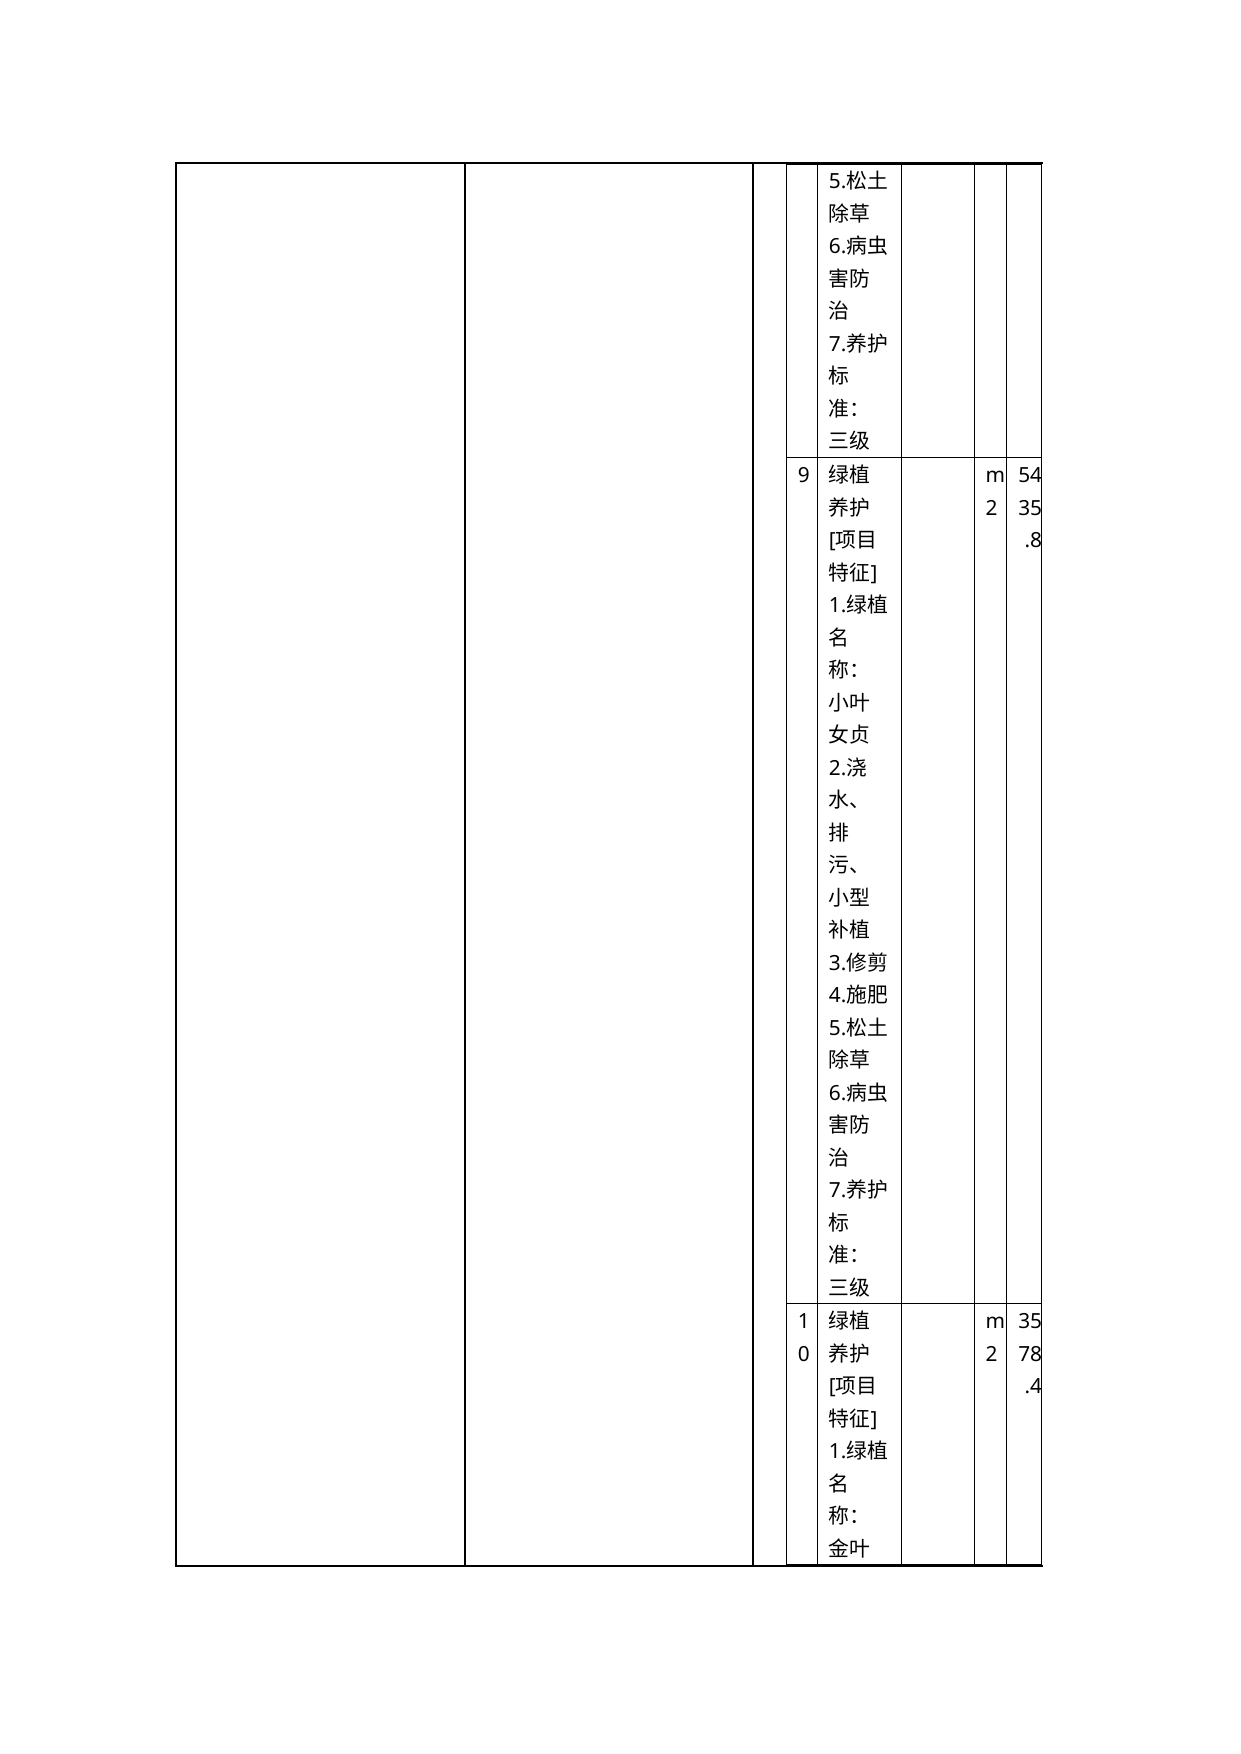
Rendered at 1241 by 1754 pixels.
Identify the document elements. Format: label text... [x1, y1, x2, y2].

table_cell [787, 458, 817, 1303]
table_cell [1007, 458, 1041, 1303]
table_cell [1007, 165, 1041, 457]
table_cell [902, 458, 974, 1303]
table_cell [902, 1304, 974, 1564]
table_cell 1 [177, 164, 464, 1565]
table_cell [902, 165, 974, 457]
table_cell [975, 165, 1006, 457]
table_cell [818, 458, 901, 1303]
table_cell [754, 164, 786, 1565]
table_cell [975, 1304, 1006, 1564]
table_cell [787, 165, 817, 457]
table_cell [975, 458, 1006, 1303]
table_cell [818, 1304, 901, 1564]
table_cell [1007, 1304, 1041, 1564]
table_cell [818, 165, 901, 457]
table_cell [466, 164, 752, 1565]
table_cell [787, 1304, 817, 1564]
